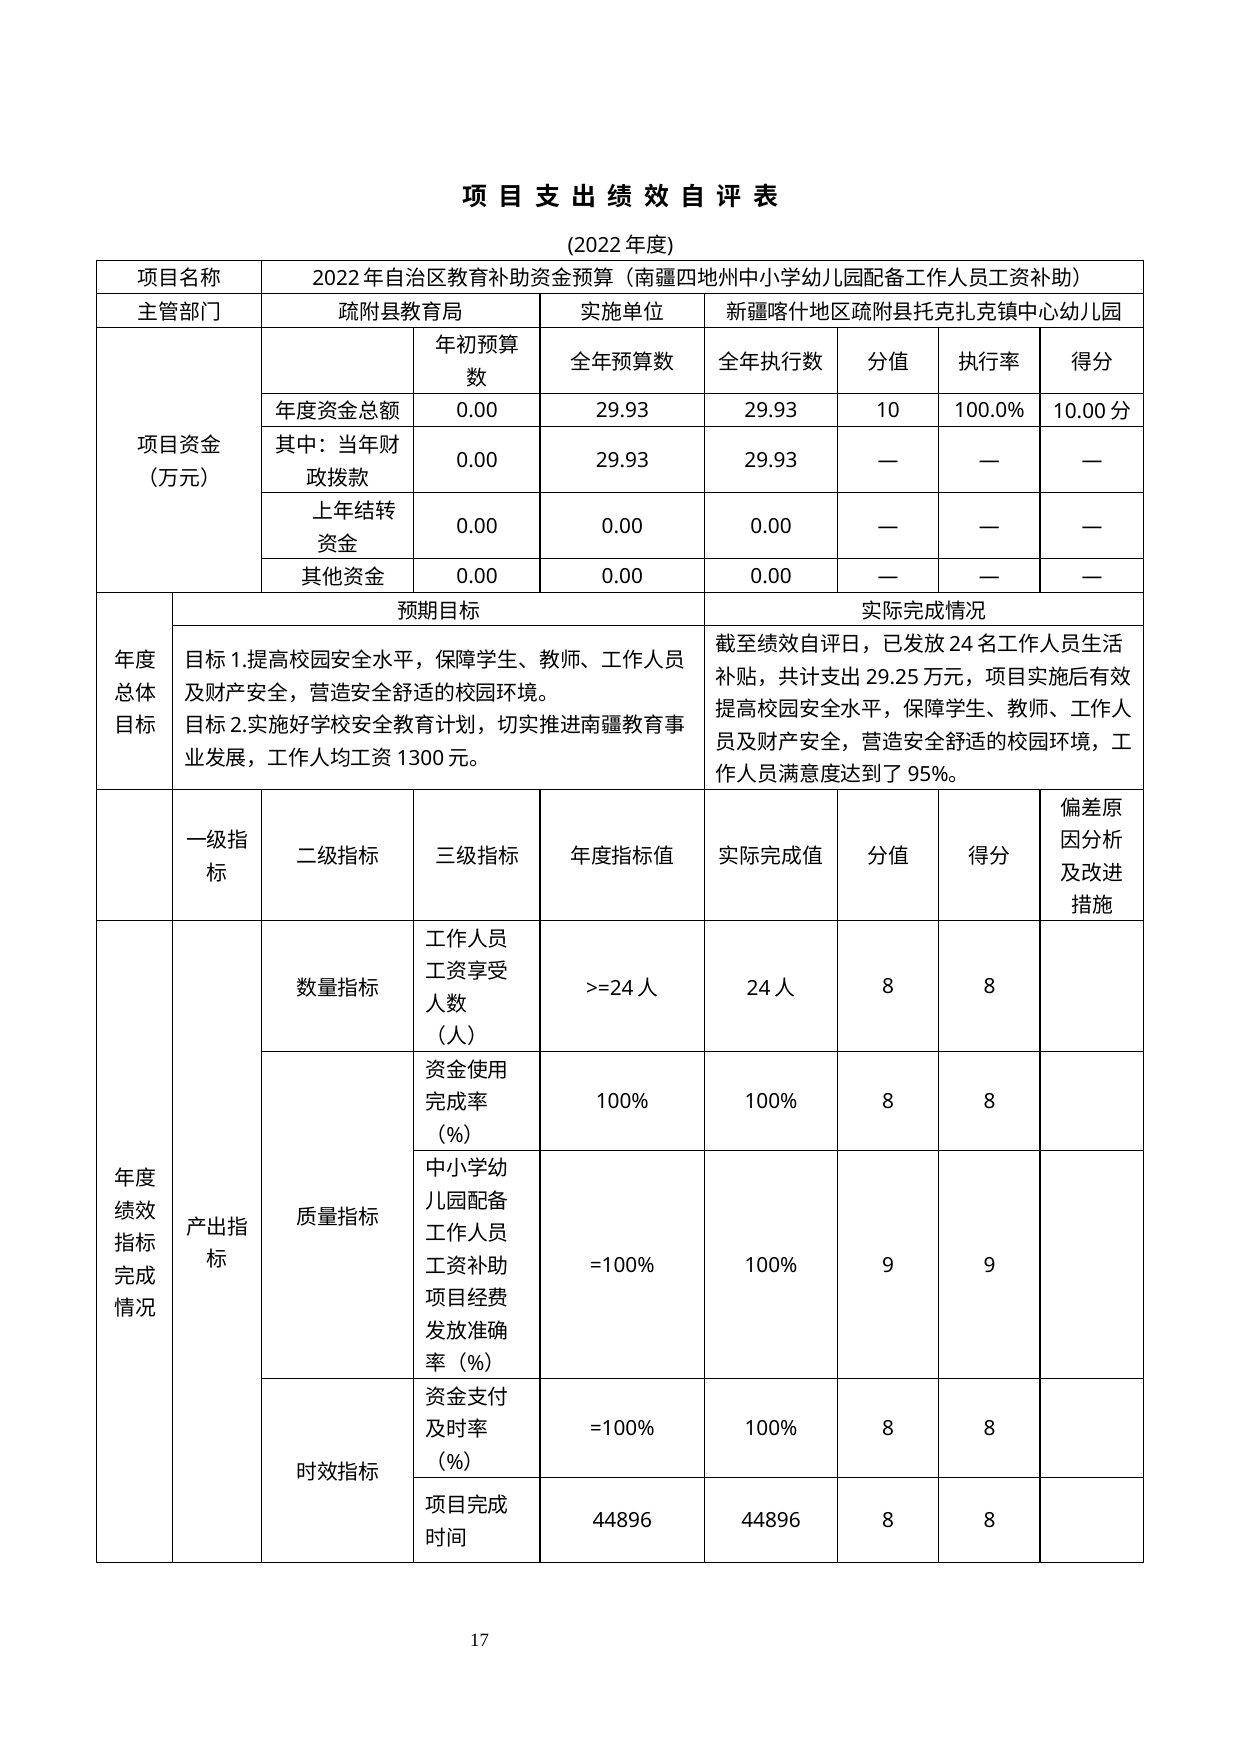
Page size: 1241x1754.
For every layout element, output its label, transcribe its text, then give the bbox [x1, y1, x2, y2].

table_cell 9 [939, 1151, 1039, 1378]
table_cell 上年结转资金 [262, 493, 413, 558]
table_cell 得分 [1041, 328, 1143, 393]
table_cell 全年执行数 [705, 328, 837, 393]
table_cell 0.00 [414, 559, 539, 592]
table_cell 10.00分 [1041, 394, 1143, 426]
table_cell 8 [838, 921, 938, 1051]
table_cell 29.93 [705, 427, 837, 492]
table_cell 项目完成时间 [414, 1478, 539, 1562]
table_cell 主管部门 [97, 294, 261, 327]
table_cell =100% [541, 1379, 704, 1477]
table_cell 8 [939, 921, 1039, 1051]
table_cell 年度指标值 [541, 790, 704, 920]
table_cell 0.00 [414, 394, 539, 426]
table_cell 时效指标 [262, 1379, 413, 1562]
table_cell 0.00 [705, 493, 837, 558]
table_cell 44896 [541, 1478, 704, 1562]
table_cell 偏差原因分析及改进措施 [1041, 790, 1143, 920]
table_header 项 目 支 出 绩 效 自 评 表 [97, 162, 1143, 227]
table_cell [97, 790, 172, 920]
table_cell [1041, 1052, 1143, 1149]
table_cell — [1041, 427, 1143, 492]
table_cell 44896 [705, 1478, 837, 1562]
table_cell 资金支付及时率（%） [414, 1379, 539, 1477]
table_cell — [838, 427, 938, 492]
table_cell 8 [939, 1379, 1039, 1477]
table_cell 分值 [838, 790, 938, 920]
table_cell 0.00 [541, 493, 704, 558]
table_cell 8 [838, 1379, 938, 1477]
table_cell 8 [939, 1478, 1039, 1562]
table_cell 100% [705, 1151, 837, 1378]
table_cell 29.93 [705, 394, 837, 426]
table_cell 0.00 [541, 559, 704, 592]
table_cell 年度资金总额 [262, 394, 413, 426]
table_cell =100% [541, 1151, 704, 1378]
table_cell (2022年度) [97, 227, 1143, 259]
table_cell 100% [705, 1379, 837, 1477]
table_cell 100% [705, 1052, 837, 1149]
table_cell 8 [838, 1052, 938, 1149]
table_cell 100% [541, 1052, 704, 1149]
table_cell 分值 [838, 328, 938, 393]
table_cell 0.00 [705, 559, 837, 592]
table_cell 产出指标 [173, 921, 261, 1562]
table_cell 疏附县教育局 [262, 294, 539, 327]
table_cell 工作人员工资享受人数（人） [414, 921, 539, 1051]
table_cell [1041, 1151, 1143, 1378]
table_cell 新疆喀什地区疏附县托克扎克镇中心幼儿园 [705, 294, 1143, 327]
table_cell 0.00 [414, 427, 539, 492]
table_cell [262, 328, 413, 393]
table_cell [1041, 1379, 1143, 1477]
table_cell 一级指标 [173, 790, 261, 920]
table_cell — [939, 427, 1039, 492]
table_cell 二级指标 [262, 790, 413, 920]
table_cell 2022年自治区教育补助资金预算（南疆四地州中小学幼儿园配备工作人员工资补助） [262, 261, 1143, 293]
table_cell 得分 [939, 790, 1039, 920]
table_cell — [1041, 559, 1143, 592]
table_cell 执行率 [939, 328, 1039, 393]
table_cell 29.93 [541, 394, 704, 426]
table_cell 年初预算数 [414, 328, 539, 393]
table_cell 实际完成情况 [705, 593, 1143, 625]
table_cell 10 [838, 394, 938, 426]
table_cell 全年预算数 [541, 328, 704, 393]
table_cell 项目资金 （万元） [97, 328, 261, 592]
table_cell 8 [939, 1052, 1039, 1149]
table_cell 预期目标 [173, 593, 704, 625]
table_cell 质量指标 [262, 1052, 413, 1378]
table_cell 100.0% [939, 394, 1039, 426]
table_cell 其中：当年财政拨款 [262, 427, 413, 492]
table_cell — [939, 559, 1039, 592]
table_cell 实施单位 [541, 294, 704, 327]
table_cell 资金使用完成率（%） [414, 1052, 539, 1149]
table_cell 截至绩效自评日，已发放24名工作人员生活补贴，共计支出29.25万元，项目实施后有效提高校园安全水平，保障学生、教师、工作人员及财产安全，营造安全舒适的校园环境，工作人员满意度达到了95%。 [705, 626, 1143, 789]
table_cell 项目名称 [97, 261, 261, 293]
table_cell — [838, 493, 938, 558]
table_cell 数量指标 [262, 921, 413, 1051]
table_cell 29.93 [541, 427, 704, 492]
table_cell 实际完成值 [705, 790, 837, 920]
table_cell — [939, 493, 1039, 558]
table_cell — [838, 559, 938, 592]
table_cell 中小学幼儿园配备工作人员工资补助项目经费发放准确率（%） [414, 1151, 539, 1378]
table_cell 年度绩效指标完成情况 [97, 921, 172, 1562]
table_cell — [1041, 493, 1143, 558]
table_cell 目标1.提高校园安全水平，保障学生、教师、工作人员及财产安全，营造安全舒适的校园环境。 目标2.实施好学校安全教育计划，切实推进南疆教育事业发展，工作人均工资1300元。 [173, 626, 704, 789]
table_cell 三级指标 [414, 790, 539, 920]
table_cell 其他资金 [262, 559, 413, 592]
table_cell 24人 [705, 921, 837, 1051]
table_cell >=24人 [541, 921, 704, 1051]
table_cell 0.00 [414, 493, 539, 558]
table_cell [1041, 1478, 1143, 1562]
table_cell [1041, 921, 1143, 1051]
table_cell 年度总体目标 [97, 593, 172, 789]
table_cell 8 [838, 1478, 938, 1562]
table_cell 9 [838, 1151, 938, 1378]
